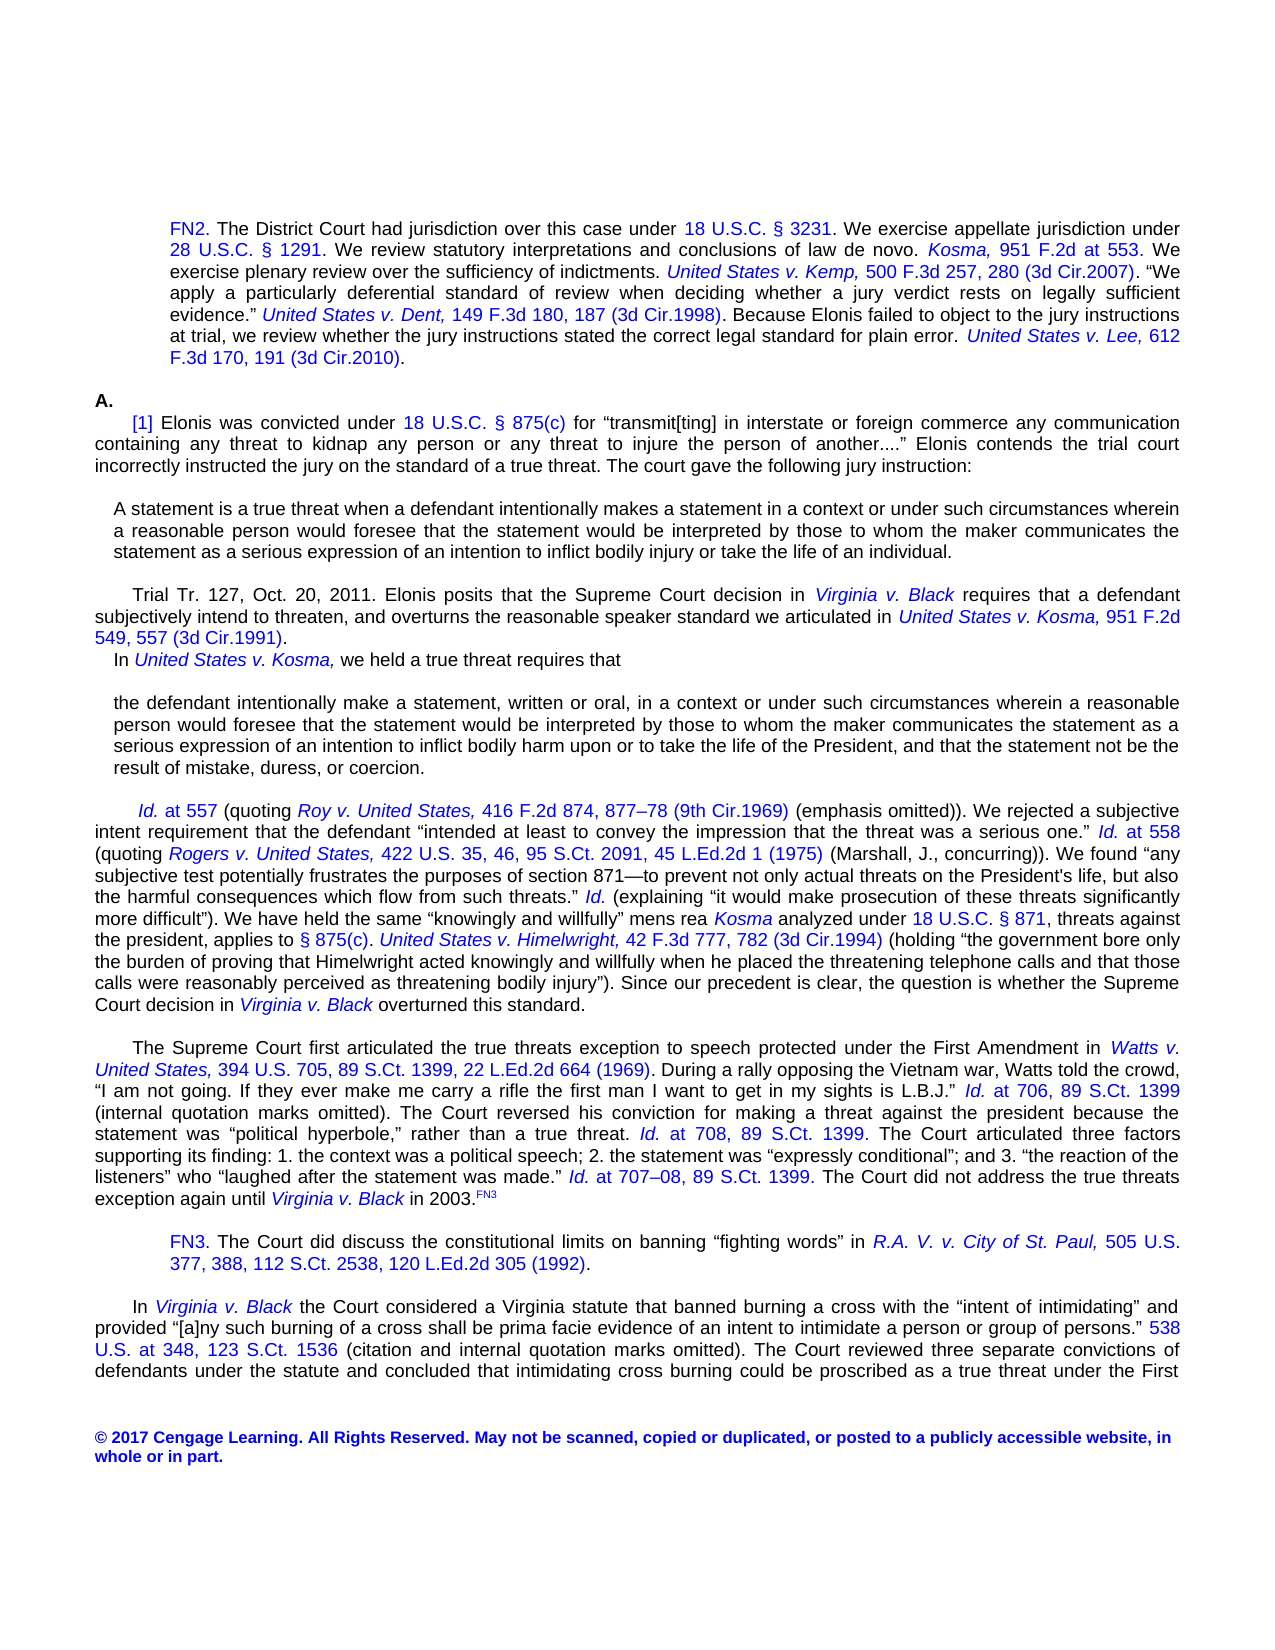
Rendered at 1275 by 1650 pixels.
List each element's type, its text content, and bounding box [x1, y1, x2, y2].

text the defendant intentionally make a statement, written or oral, in a context or under such circumstances wherein a reasonable person would foresee that the statement would be interpreted by those to whom the maker communicates the statement as a serious expression of an intention to inflict bodily harm upon or to take the life of the President, and that the statement not be the result of mistake, duress, or coercion. [113, 692, 1181, 778]
text A. [94, 390, 1181, 412]
text The Supreme Court first articulated the true threats exception to speech protected under the First Amendment in Watts v. United States, 394 U.S. 705, 89 S.Ct. 1399, 22 L.Ed.2d 664 (1969). During a rally opposing the Vietnam war, Watts told the crowd, “I am not going. If they ever make me carry a rifle the first man I want to get in my sights is L.B.J.” Id. at 706, 89 S.Ct. 1399 (internal quotation marks omitted). The Court reversed his conviction for making a threat against the president because the statement was “political hyperbole,” rather than a true threat. Id. at 708, 89 S.Ct. 1399. The Court articulated three factors supporting its finding: 1. the context was a political speech; 2. the statement was “expressly conditional”; and 3. “the reaction of the listeners” who “laughed after the statement was made.” Id. at 707–08, 89 S.Ct. 1399. The Court did not address the true threats exception again until Virginia v. Black in 2003.FN3 [94, 1037, 1181, 1209]
text FN2. The District Court had jurisdiction over this case under 18 U.S.C. § 3231. We exercise appellate jurisdiction under 28 U.S.C. § 1291. We review statutory interpretations and conclusions of law de novo. Kosma, 951 F.2d at 553. We exercise plenary review over the sufficiency of indictments. United States v. Kemp, 500 F.3d 257, 280 (3d Cir.2007). “We apply a particularly deferential standard of review when deciding whether a jury verdict rests on legally sufficient evidence.” United States v. Dent, 149 F.3d 180, 187 (3d Cir.1998). Because Elonis failed to object to the jury instructions at trial, we review whether the jury instructions stated the correct legal standard for plain error. United States v. Lee, 612 F.3d 170, 191 (3d Cir.2010). [169, 217, 1181, 368]
text A statement is a true threat when a defendant intentionally makes a statement in a context or under such circumstances wherein a reasonable person would foresee that the statement would be interpreted by those to whom the maker communicates the statement as a serious expression of an intention to inflict bodily injury or take the life of an individual. [113, 498, 1181, 562]
text Trial Tr. 127, Oct. 20, 2011. Elonis posits that the Supreme Court decision in Virginia v. Black requires that a defendant subjectively intend to threaten, and overturns the reasonable speaker standard we articulated in United States v. Kosma, 951 F.2d 549, 557 (3d Cir.1991). [94, 584, 1181, 649]
text In United States v. Kosma, we held a true threat requires that [113, 649, 1181, 670]
text [1] Elonis was convicted under 18 U.S.C. § 875(c) for “transmit[ting] in interstate or foreign commerce any communication containing any threat to kidnap any person or any threat to injure the person of another....” Elonis contends the trial court incorrectly instructed the jury on the standard of a true threat. The court gave the following jury instruction: [94, 412, 1181, 476]
text Id. at 557 (quoting Roy v. United States, 416 F.2d 874, 877–78 (9th Cir.1969) (emphasis omitted)). We rejected a subjective intent requirement that the defendant “intended at least to convey the impression that the threat was a serious one.” Id. at 558 (quoting Rogers v. United States, 422 U.S. 35, 46, 95 S.Ct. 2091, 45 L.Ed.2d 1 (1975) (Marshall, J., concurring)). We found “any subjective test potentially frustrates the purposes of section 871—to prevent not only actual threats on the President's life, but also the harmful consequences which flow from such threats.” Id. (explaining “it would make prosecution of these threats significantly more difficult”). We have held the same “knowingly and willfully” mens rea Kosma analyzed under 18 U.S.C. § 871, threats against the president, applies to § 875(c). United States v. Himelwright, 42 F.3d 777, 782 (3d Cir.1994) (holding “the government bore only the burden of proving that Himelwright acted knowingly and willfully when he placed the threatening telephone calls and that those calls were reasonably perceived as threatening bodily injury”). Since our precedent is clear, the question is whether the Supreme Court decision in Virginia v. Black overturned this standard. [94, 800, 1181, 1015]
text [94, 1296, 1181, 1382]
text FN3. The Court did discuss the constitutional limits on banning “fighting words” in R.A. V. v. City of St. Paul, 505 U.S. 377, 388, 112 S.Ct. 2538, 120 L.Ed.2d 305 (1992). [169, 1231, 1181, 1274]
